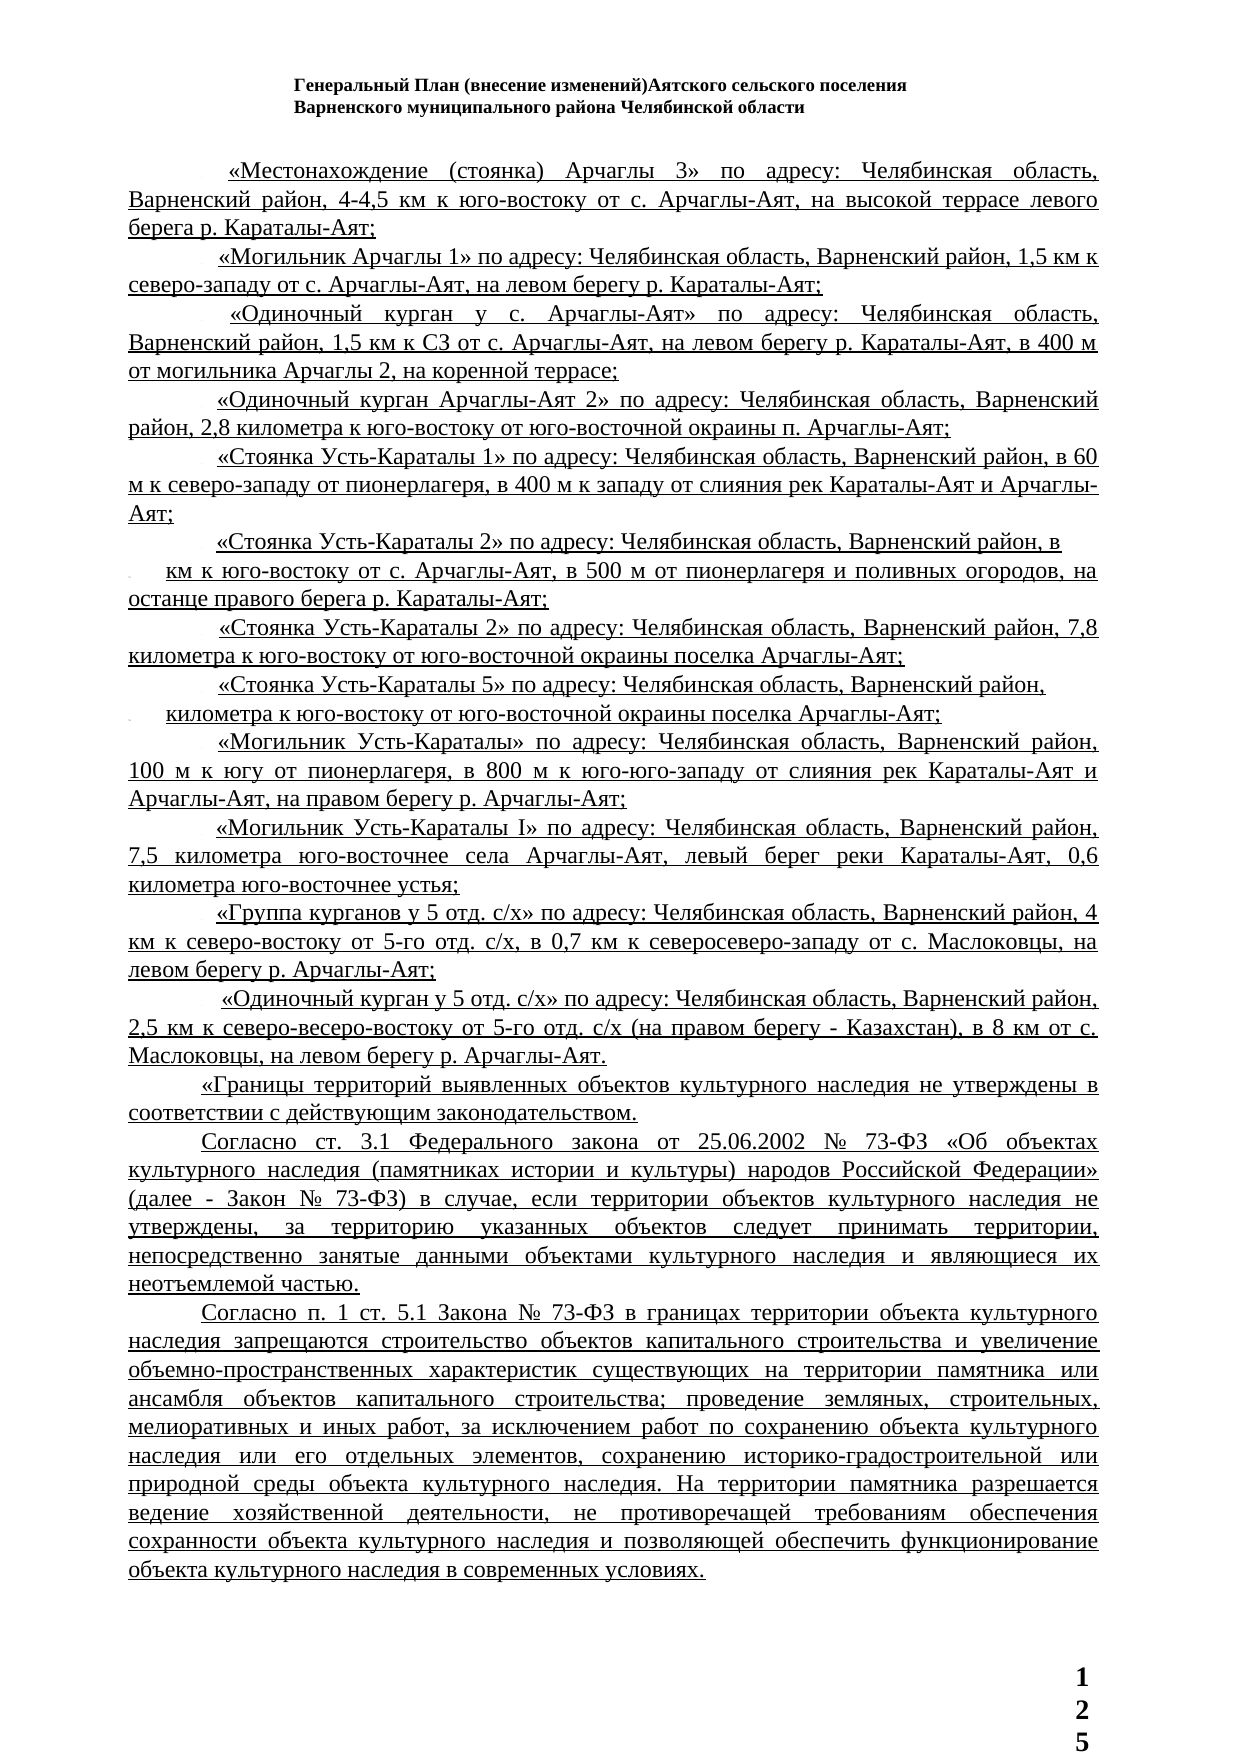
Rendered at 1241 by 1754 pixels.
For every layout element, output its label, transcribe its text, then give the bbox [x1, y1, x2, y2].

list «Могильник Усть-Караталы» по адресу: Челябинская область, Варненский район, 100 м к югу от пионерлагеря, в 800 м к юго-юго-западу от слияния рек Караталы-Аят и Арчаглы-Аят, на правом берегу р. Арчаглы-Аят; [128, 727, 1099, 812]
list «Стоянка Усть-Караталы 5» по адресу: Челябинская область, Варненский район, [128, 669, 1101, 698]
list «Местонахождение (стоянка) Арчаглы 3» по адресу: Челябинская область, Варненский район, 4-4,5 км к юго-востоку от с. Арчаглы-Аят, на высокой террасе левого берега р. Караталы-Аят; [128, 210, 1099, 241]
text Согласно ст. 3.1 Федерального закона от 25.06.2002 № 73-ФЗ «Об объектах культурного наследия (памятниках истории и культуры) народов Российской Федерации» (далее - Закон № 73-ФЗ) в случае, если территории объектов культурного наследия не утверждены, за территорию указанных объектов следует принимать территории, непосредственно занятые данными объектами культурного наследия и являющиеся их неотъемлемой частью. [128, 1266, 1099, 1297]
list «Стоянка Усть-Караталы 1» по адресу: Челябинская область, Варненский район, в 60 м к северо-западу от пионерлагеря, в 400 м к западу от слияния рек Караталы-Аят и Арчаглы-Аят; [128, 441, 1099, 494]
list «Стоянка Усть-Караталы 2» по адресу: Челябинская область, Варненский район, в [128, 527, 1101, 555]
text Согласно ст. 3.1 Федерального закона от 25.06.2002 № 73-ФЗ «Об объектах культурного наследия (памятниках истории и культуры) народов Российской Федерации» (далее - Закон № 73-ФЗ) в случае, если территории объектов культурного наследия не утверждены, за территорию указанных объектов следует принимать территории, непосредственно занятые данными объектами культурного наследия и являющиеся их неотъемлемой частью. [128, 1126, 1099, 1179]
list «Одиночный курган у 5 отд. с/х» по адресу: Челябинская область, Варненский район, 2,5 км к северо-весеро-востоку от 5-го отд. с/х (на правом берегу - Казахстан), в 8 км от с. Маслоковцы, на левом берегу р. Арчаглы-Аят. [128, 983, 1099, 1069]
list «Могильник Усть-Караталы I» по адресу: Челябинская область, Варненский район, 7,5 километра юго-восточнее села Арчаглы-Аят, левый берег реки Караталы-Аят, 0,6 километра юго-восточнее устья; [128, 866, 1099, 898]
list км к юго-востоку от с. Арчаглы-Аят, в 500 м от пионерлагеря и поливных огородов, на останце правого берега р. Караталы-Аят; [128, 555, 1099, 612]
list «Стоянка Усть-Караталы 1» по адресу: Челябинская область, Варненский район, в 60 м к северо-западу от пионерлагеря, в 400 м к западу от слияния рек Караталы-Аят и Арчаглы-Аят; [128, 495, 1099, 527]
text Согласно ст. 3.1 Федерального закона от 25.06.2002 № 73-ФЗ «Об объектах культурного наследия (памятниках истории и культуры) народов Российской Федерации» (далее - Закон № 73-ФЗ) в случае, если территории объектов культурного наследия не утверждены, за территорию указанных объектов следует принимать территории, непосредственно занятые данными объектами культурного наследия и являющиеся их неотъемлемой частью. [128, 1238, 1099, 1265]
list «Стоянка Усть-Караталы 2» по адресу: Челябинская область, Варненский район, 7,8 километра к юго-востоку от юго-восточной окраины поселка Арчаглы-Аят; [128, 612, 1099, 669]
list «Местонахождение (стоянка) Арчаглы 3» по адресу: Челябинская область, Варненский район, 4-4,5 км к юго-востоку от с. Арчаглы-Аят, на высокой террасе левого берега р. Караталы-Аят; [128, 156, 1099, 209]
list «Группа курганов у 5 отд. с/х» по адресу: Челябинская область, Варненский район, 4 км к северо-востоку от 5-го отд. с/х, в 0,7 км к северосеверо-западу от с. Маслоковцы, на левом берегу р. Арчаглы-Аят; [128, 898, 1099, 983]
list «Одиночный курган Арчаглы-Аят 2» по адресу: Челябинская область, Варненский район, 2,8 километра к юго-востоку от юго-восточной окраины п. Арчаглы-Аят; [128, 384, 1099, 441]
text «Границы территорий выявленных объектов культурного наследия не утверждены в соответствии с действующим законодательством. [128, 1069, 1099, 1126]
list «Могильник Арчаглы 1» по адресу: Челябинская область, Варненский район, 1,5 км к северо-западу от с. Арчаглы-Аят, на левом берегу р. Караталы-Аят; [128, 241, 1099, 298]
text Согласно ст. 3.1 Федерального закона от 25.06.2002 № 73-ФЗ «Об объектах культурного наследия (памятниках истории и культуры) народов Российской Федерации» (далее - Закон № 73-ФЗ) в случае, если территории объектов культурного наследия не утверждены, за территорию указанных объектов следует принимать территории, непосредственно занятые данными объектами культурного наследия и являющиеся их неотъемлемой частью. [128, 1209, 1099, 1236]
text Согласно п. 1 ст. 5.1 Закона № 73-ФЗ в границах территории объекта культурного наследия запрещаются строительство объектов капитального строительства и увеличение объемно-пространственных характеристик существующих на территории памятника или ансамбля объектов капитального строительства; проведение земляных, строительных, мелиоративных и иных работ, за исключением работ по сохранению объекта культурного наследия или его отдельных элементов, сохранению историко-градостроительной или природной среды объекта культурного наследия. На территории памятника разрешается ведение хозяйственной деятельности, не противоречащей требованиям обеспечения сохранности объекта культурного наследия и позволяющей обеспечить функционирование объекта культурного наследия в современных условиях. [128, 1297, 1099, 1350]
list километра к юго-востоку от юго-восточной окраины поселка Арчаглы-Аят; [128, 698, 1101, 727]
list «Могильник Усть-Караталы I» по адресу: Челябинская область, Варненский район, 7,5 километра юго-восточнее села Арчаглы-Аят, левый берег реки Караталы-Аят, 0,6 километра юго-восточнее устья; [128, 812, 1099, 865]
list «Одиночный курган у с. Арчаглы-Аят» по адресу: Челябинская область, Варненский район, 1,5 км к СЗ от с. Арчаглы-Аят, на левом берегу р. Караталы-Аят, в 400 м от могильника Арчаглы 2, на коренной террасе; [128, 298, 1099, 384]
text Согласно ст. 3.1 Федерального закона от 25.06.2002 № 73-ФЗ «Об объектах культурного наследия (памятниках истории и культуры) народов Российской Федерации» (далее - Закон № 73-ФЗ) в случае, если территории объектов культурного наследия не утверждены, за территорию указанных объектов следует принимать территории, непосредственно занятые данными объектами культурного наследия и являющиеся их неотъемлемой частью. [128, 1180, 1099, 1208]
